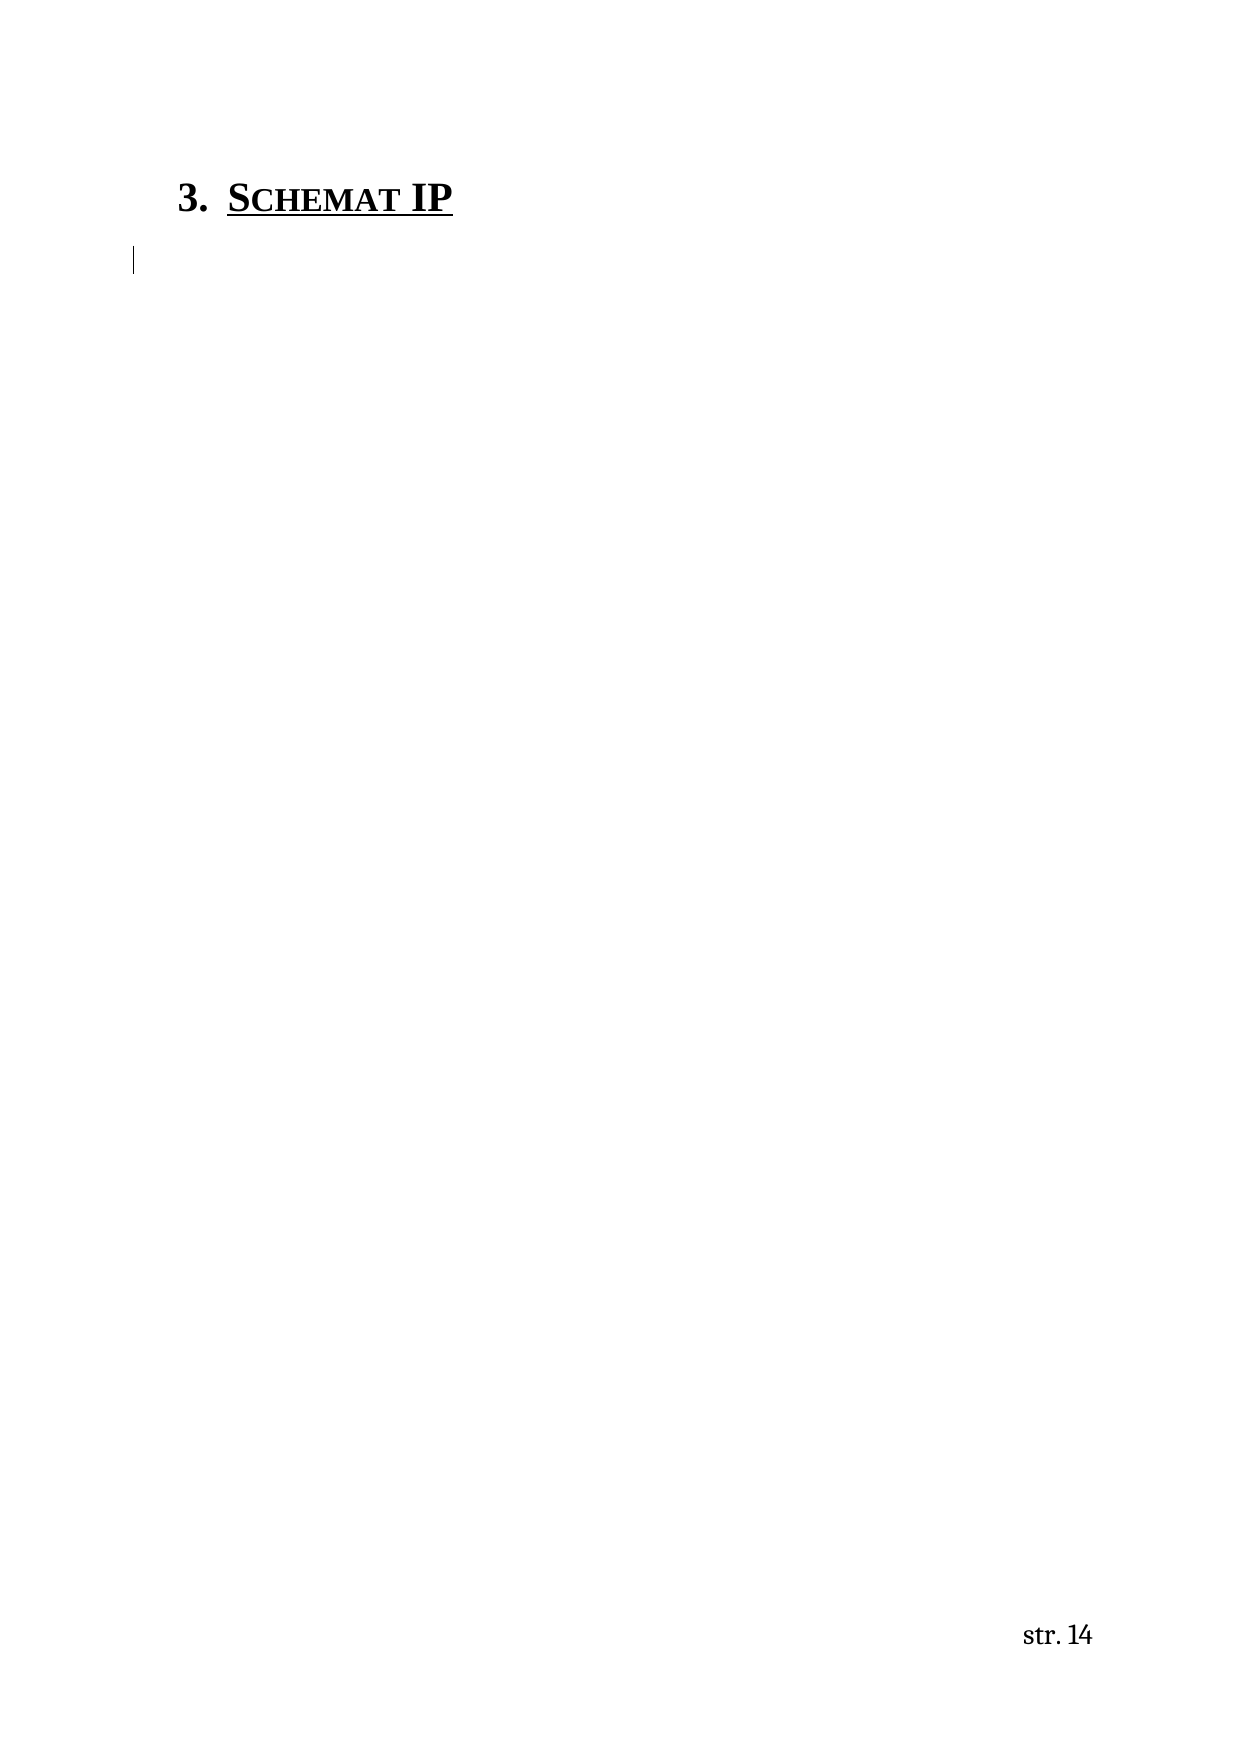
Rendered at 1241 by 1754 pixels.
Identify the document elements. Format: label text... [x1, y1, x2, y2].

subtitle Schemat IP [177, 173, 1093, 221]
